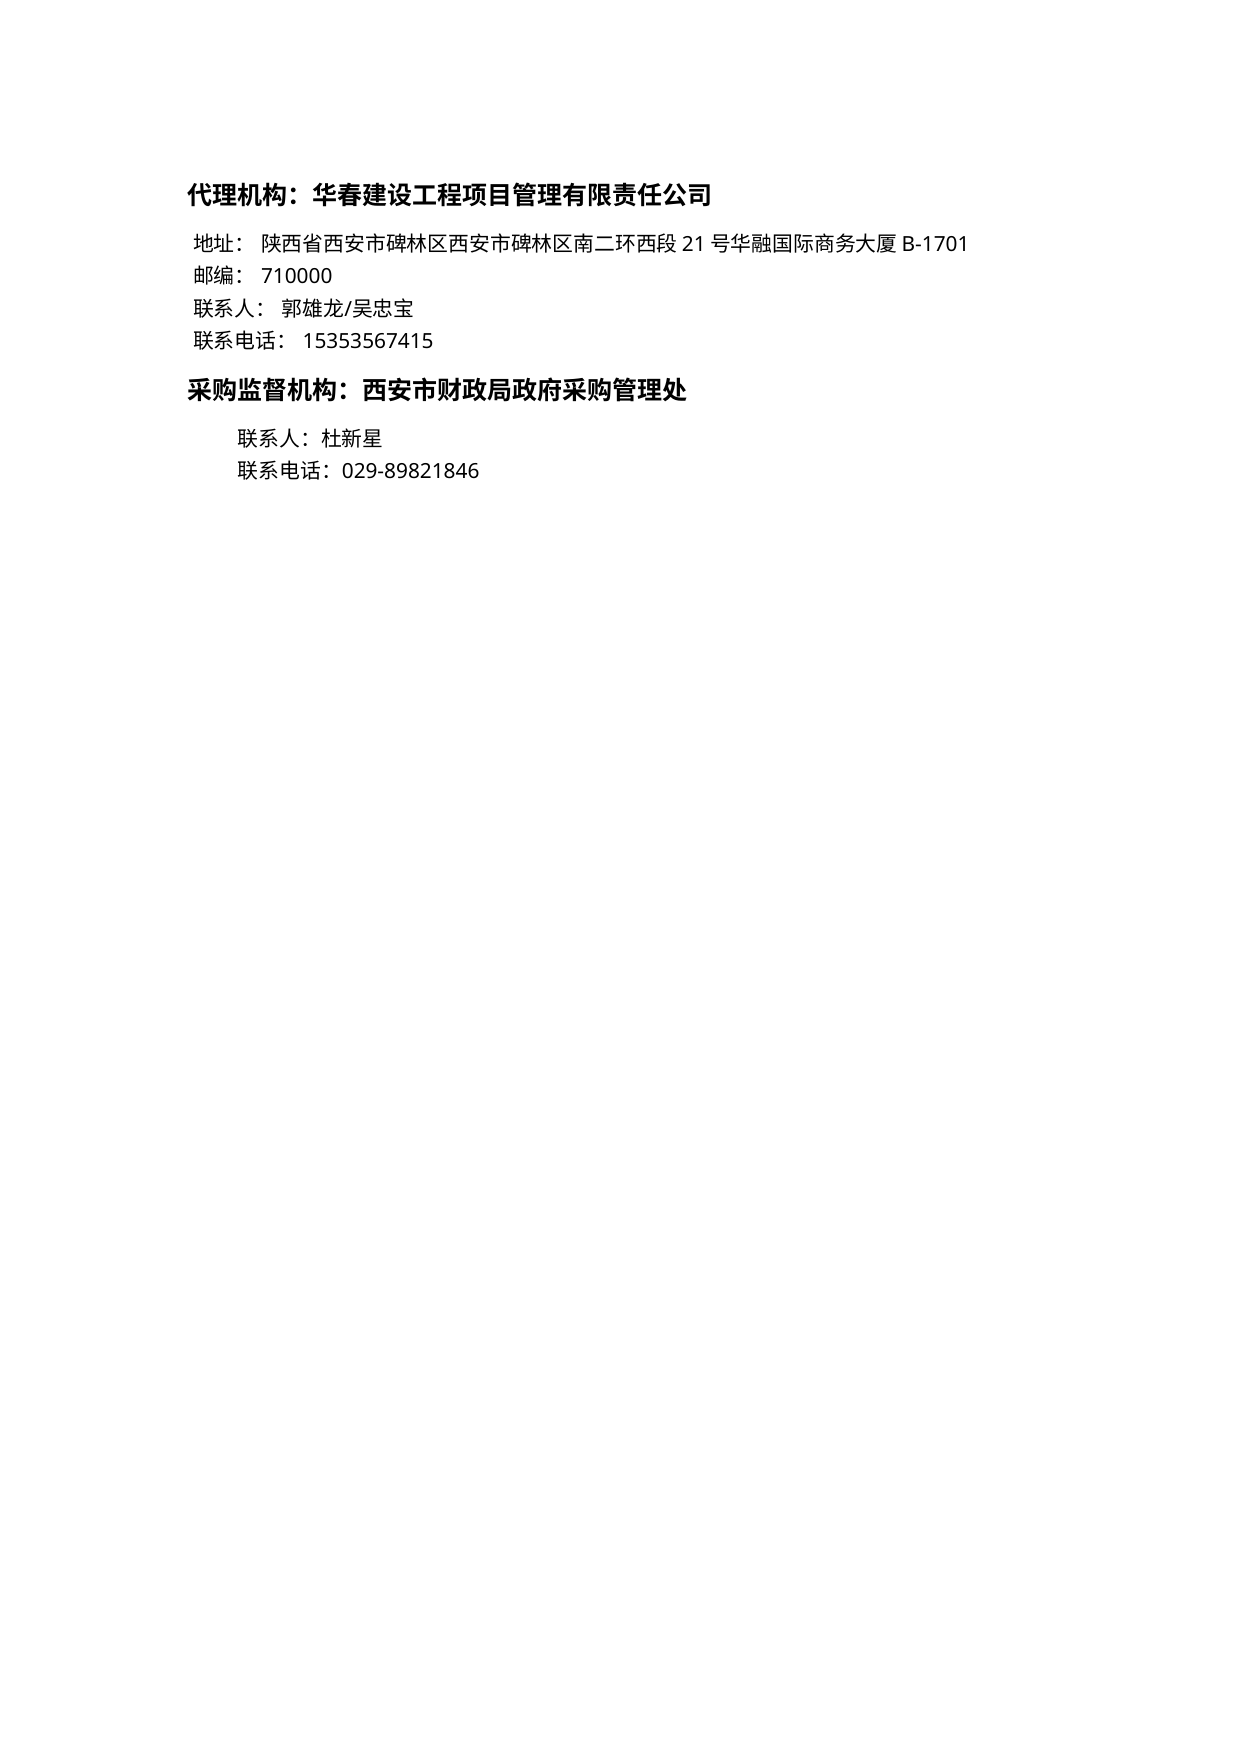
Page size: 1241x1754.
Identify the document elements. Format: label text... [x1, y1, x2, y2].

text 地址： 陕西省西安市碑林区西安市碑林区南二环西段21号华融国际商务大厦B-1701 [187, 227, 1053, 259]
text 采购监督机构：西安市财政局政府采购管理处 [187, 357, 1053, 422]
text 联系电话： 15353567415 [187, 324, 1053, 357]
text 联系人：杜新星 [187, 422, 1053, 454]
text 联系电话：029-89821846 [187, 454, 1053, 487]
text 联系人： 郭雄龙/吴忠宝 [187, 292, 1053, 324]
text 代理机构：华春建设工程项目管理有限责任公司 [187, 162, 1053, 227]
text 邮编： 710000 [187, 259, 1053, 292]
